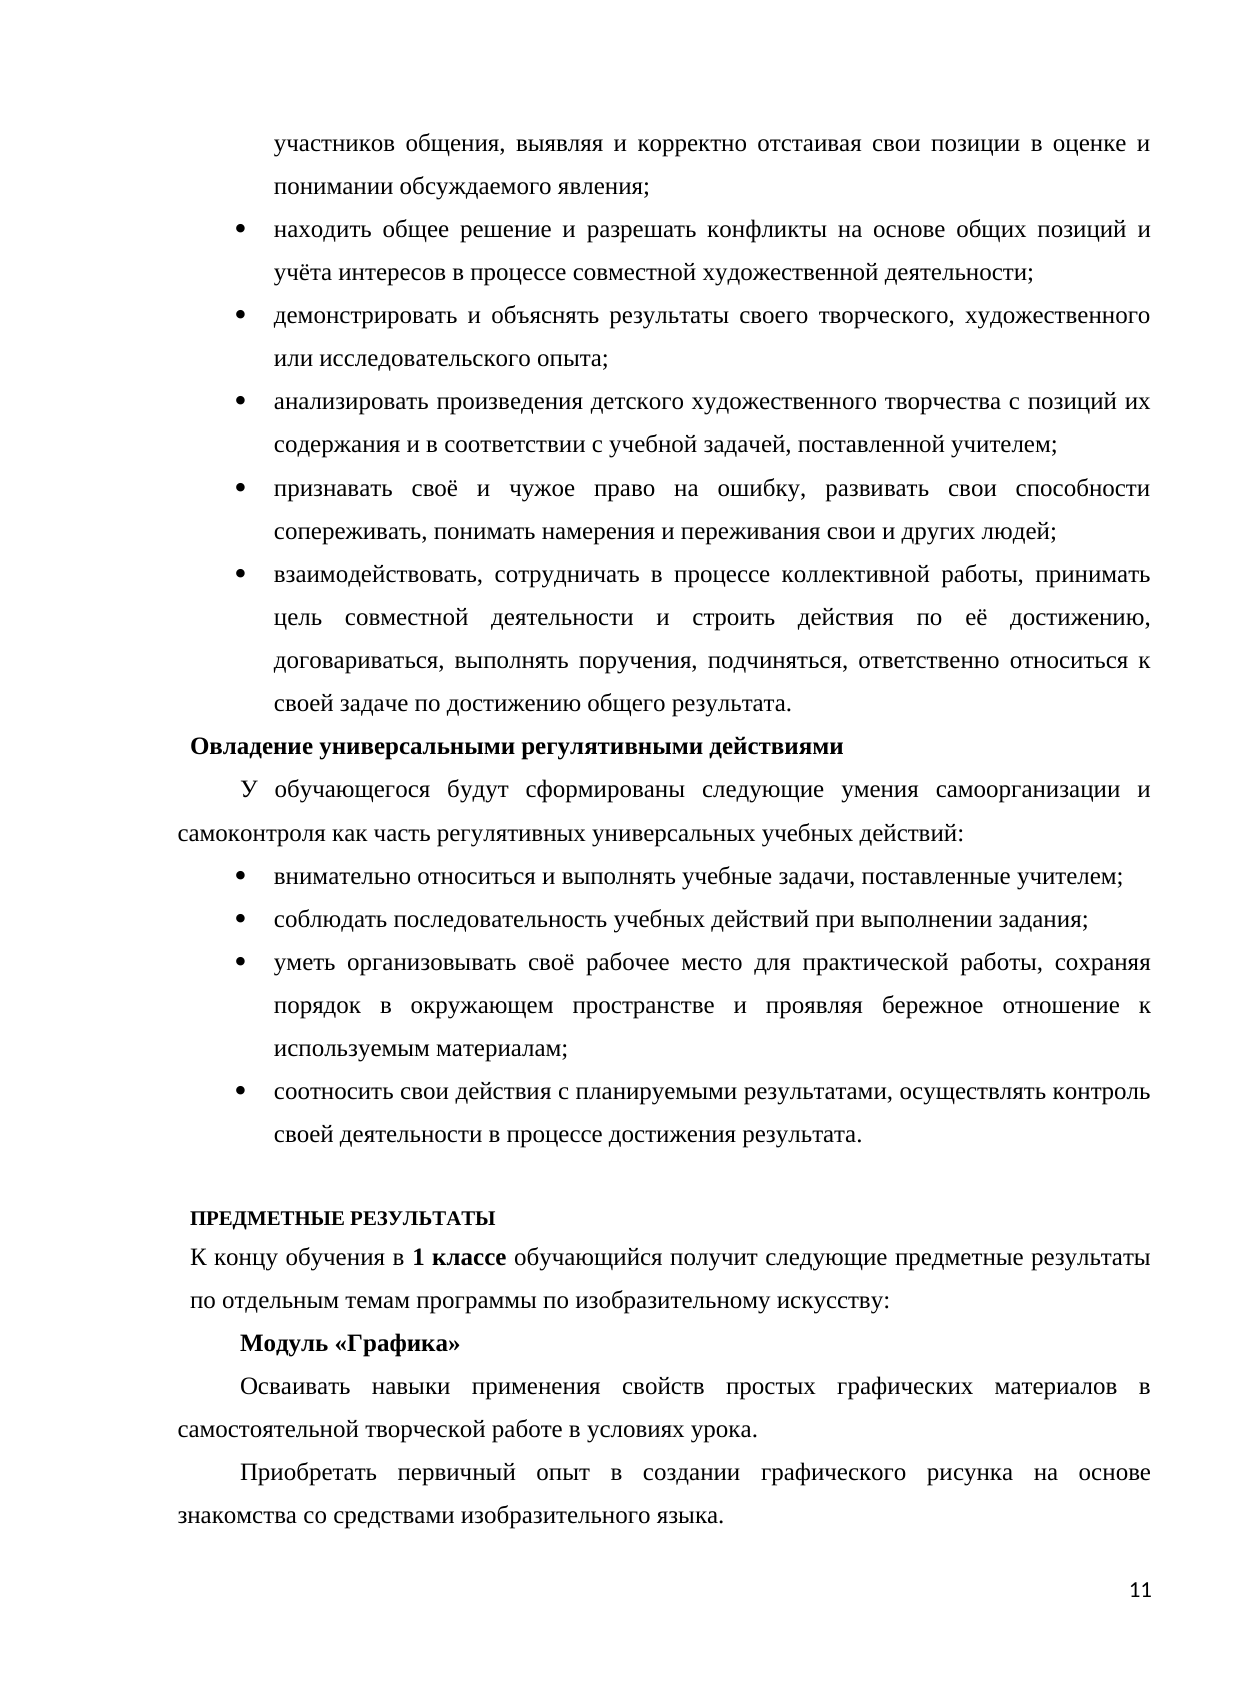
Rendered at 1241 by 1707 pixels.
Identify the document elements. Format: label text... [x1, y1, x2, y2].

list соотносить свои действия с планируемыми результатами, осуществлять контроль своей деятельности в процессе достижения результата. [236, 1076, 1152, 1148]
list демонстрировать и объяснять результаты своего творческого, художественного или исследовательского опыта; [236, 300, 1152, 372]
text Приобретать первичный опыт в создании графического рисунка на основе знакомства со средствами изобразительного языка. [177, 1457, 1152, 1529]
text К концу обучения в 1 классе обучающийся получит следующие предметные результаты по отдельным темам программы по изобразительному искусству: [190, 1242, 1152, 1314]
list находить общее решение и разрешать конфликты на основе общих позиций и учёта интересов в процессе совместной художественной деятельности; [236, 214, 1152, 286]
text У обучающегося будут сформированы следующие умения самоорганизации и самоконтроля как часть регулятивных универсальных учебных действий: [177, 774, 1152, 846]
list анализировать произведения детского художественного творчества с позиций их содержания и в соответствии с учебной задачей, поставленной учителем; [236, 386, 1152, 458]
list взаимодействовать, сотрудничать в процессе коллективной работы, принимать цель совместной деятельности и строить действия по её достижению, договариваться, выполнять поручения, подчиняться, ответственно относиться к своей задаче по достижению общего результата. [236, 559, 1152, 717]
text Модуль «Графика» [177, 1328, 1152, 1357]
list признавать своё и чужое право на ошибку, развивать свои способности сопереживать, понимать намерения и переживания свои и других людей; [236, 473, 1152, 544]
list уметь организовывать своё рабочее место для практической работы, сохраняя порядок в окружающем пространстве и проявляя бережное отношение к используемым материалам; [236, 947, 1152, 1062]
text Осваивать навыки применения свойств простых графических материалов в самостоятельной творческой работе в условиях урока. [177, 1371, 1152, 1443]
list соблюдать последовательность учебных действий при выполнении задания; [236, 904, 1152, 933]
text Овладение универсальными регулятивными действиями [190, 731, 1152, 760]
list внимательно относиться и выполнять учебные задачи, поставленные учителем; [236, 861, 1152, 889]
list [236, 128, 1152, 199]
text ПРЕДМЕТНЫЕ РЕЗУЛЬТАТЫ [190, 1206, 1152, 1230]
